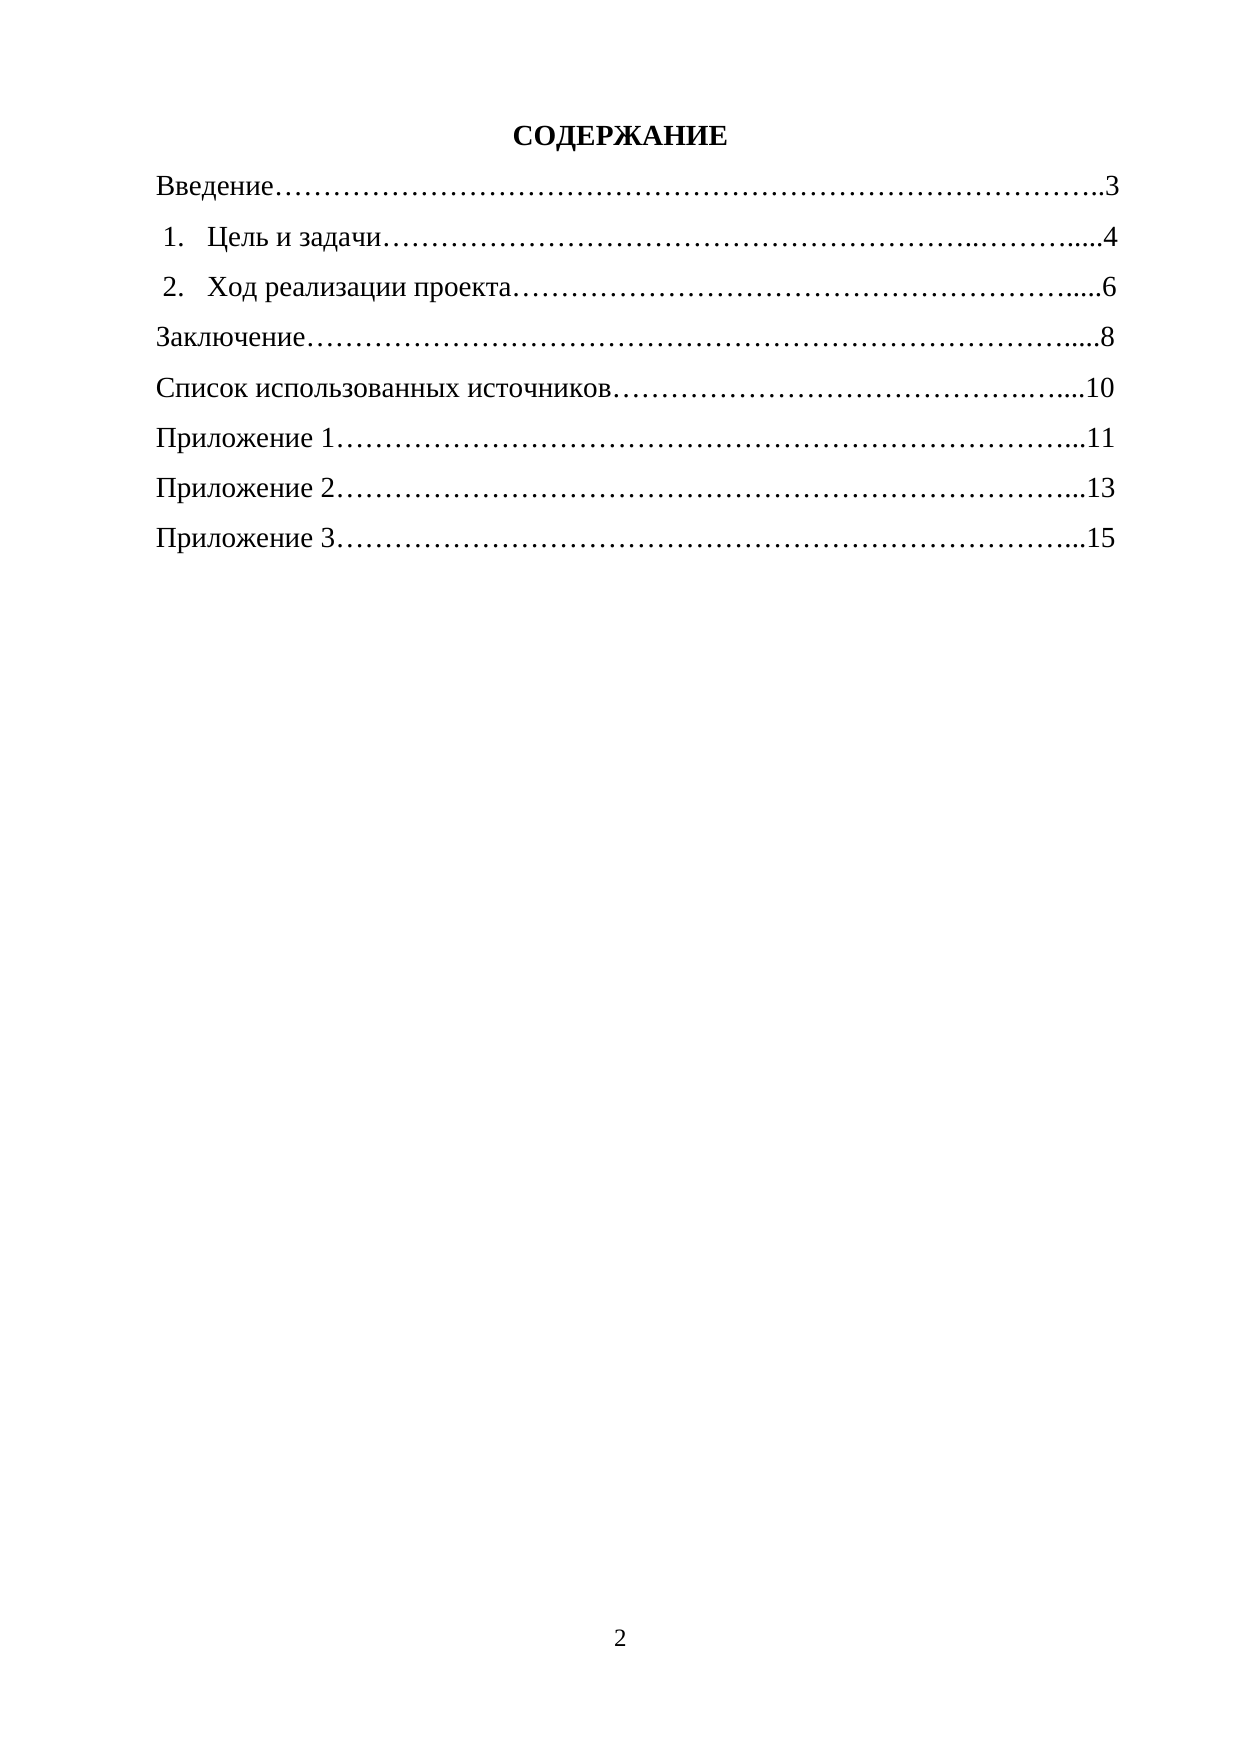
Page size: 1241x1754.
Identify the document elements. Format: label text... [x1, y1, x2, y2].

text Приложение 2…………………………………………………………………...13 [156, 470, 1122, 504]
text Список использованных источников…………………………………….…....10 [156, 370, 1122, 403]
text Введение…………………………………………………………………………..3 [156, 168, 1122, 202]
text Приложение 3…………………………………………………………………...15 [156, 521, 1122, 554]
text Приложение 1…………………………………………………………………...11 [156, 420, 1122, 453]
text СОДЕРЖАНИЕ [118, 118, 1122, 152]
list Ход реализации проекта………………………………………………….....6 [162, 269, 1122, 303]
text Заключение…………………………………………………………………….....8 [156, 319, 1122, 353]
list Цель и задачи……………………………………………………..……….....4 [162, 219, 1122, 252]
